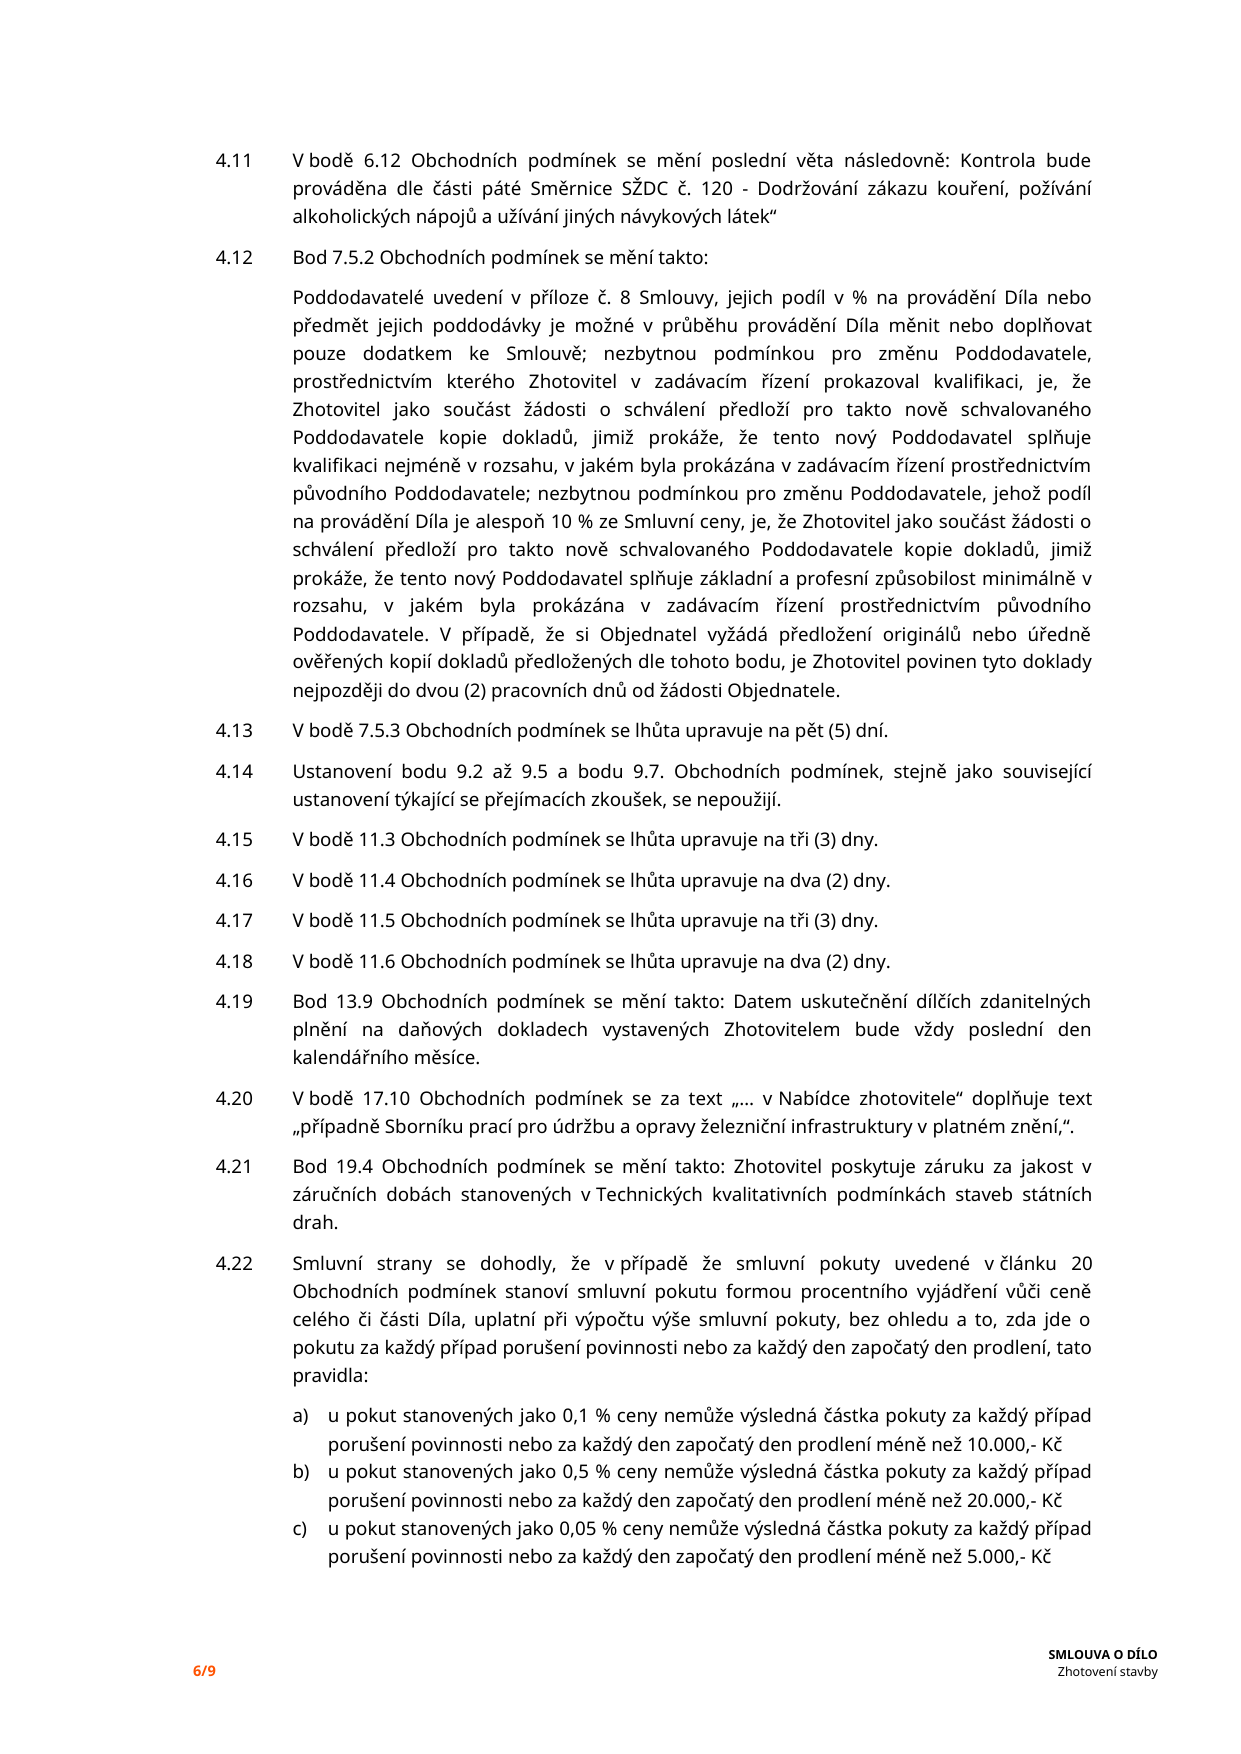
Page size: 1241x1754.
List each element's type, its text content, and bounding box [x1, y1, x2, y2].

text Poddodavatelé uvedení v příloze č. 8 Smlouvy, jejich podíl v % na provádění Díla nebo předmět jejich poddodávky je možné v průběhu provádění Díla měnit nebo doplňovat pouze dodatkem ke Smlouvě; nezbytnou podmínkou pro změnu Poddodavatele, prostřednictvím kterého Zhotovitel v zadávacím řízení prokazoval kvalifikaci, je, že Zhotovitel jako součást žádosti o schválení předloží pro takto nově schvalovaného Poddodavatele kopie dokladů, jimiž prokáže, že tento nový Poddodavatel splňuje kvalifikaci nejméně v rozsahu, v jakém byla prokázána v zadávacím řízení prostřednictvím původního Poddodavatele; nezbytnou podmínkou pro změnu Poddodavatele, jehož podíl na provádění Díla je alespoň 10 % ze Smluvní ceny, je, že Zhotovitel jako součást žádosti o schválení předloží pro takto nově schvalovaného Poddodavatele kopie dokladů, jimiž prokáže, že tento nový Poddodavatel splňuje základní a profesní způsobilost minimálně v rozsahu, v jakém byla prokázána v zadávacím řízení prostřednictvím původního Poddodavatele. V případě, že si Objednatel vyžádá předložení originálů nebo úředně ověřených kopií dokladů předložených dle tohoto bodu, je Zhotovitel povinen tyto doklady nejpozději do dvou (2) pracovních dnů od žádosti Objednatele. [292, 284, 1093, 702]
text Bod 19.4 Obchodních podmínek se mění takto: Zhotovitel poskytuje záruku za jakost v záručních dobách stanovených v Technických kvalitativních podmínkách staveb státních drah. [216, 1154, 1093, 1235]
text Bod 7.5.2 Obchodních podmínek se mění takto: [216, 244, 1093, 269]
text V bodě 11.6 Obchodních podmínek se lhůta upravuje na dva (2) dny. [216, 948, 1093, 973]
text V bodě 7.5.3 Obchodních podmínek se lhůta upravuje na pět (5) dní. [216, 717, 1093, 743]
list u pokut stanovených jako 0,1 % ceny nemůže výsledná částka pokuty za každý případ porušení povinnosti nebo za každý den započatý den prodlení méně než 10.000,- Kč [292, 1403, 1093, 1456]
text u pokut stanovených jako 0,05 % ceny nemůže výsledná částka pokuty za každý případ porušení povinnosti nebo za každý den započatý den prodlení méně než 5.000,- Kč [292, 1515, 1093, 1568]
text V bodě 11.3 Obchodních podmínek se lhůta upravuje na tři (3) dny. [216, 826, 1093, 852]
text V bodě 6.12 Obchodních podmínek se mění poslední věta následovně: Kontrola bude prováděna dle části páté Směrnice SŽDC č. 120 - Dodržování zákazu kouření, požívání alkoholických nápojů a užívání jiných návykových látek“ [216, 147, 1093, 229]
text u pokut stanovených jako 0,5 % ceny nemůže výsledná částka pokuty za každý případ porušení povinnosti nebo za každý den započatý den prodlení méně než 20.000,- Kč [292, 1459, 1093, 1512]
text V bodě 11.5 Obchodních podmínek se lhůta upravuje na tři (3) dny. [216, 907, 1093, 933]
text V bodě 17.10 Obchodních podmínek se za text „… v Nabídce zhotovitele“ doplňuje text „případně Sborníku prací pro údržbu a opravy železniční infrastruktury v platném znění,“. [216, 1085, 1093, 1139]
text Bod 13.9 Obchodních podmínek se mění takto: Datem uskutečnění dílčích zdanitelných plnění na daňových dokladech vystavených Zhotovitelem bude vždy poslední den kalendářního měsíce. [216, 988, 1093, 1070]
text Smluvní strany se dohodly, že v případě že smluvní pokuty uvedené v článku 20 Obchodních podmínek stanoví smluvní pokutu formou procentního vyjádření vůči ceně celého či části Díla, uplatní při výpočtu výše smluvní pokuty, bez ohledu a to, zda jde o pokutu za každý případ porušení povinnosti nebo za každý den započatý den prodlení, tato pravidla: [216, 1250, 1093, 1388]
text V bodě 11.4 Obchodních podmínek se lhůta upravuje na dva (2) dny. [216, 867, 1093, 892]
text Ustanovení bodu 9.2 až 9.5 a bodu 9.7. Obchodních podmínek, stejně jako související ustanovení týkající se přejímacích zkoušek, se nepoužijí. [216, 758, 1093, 811]
